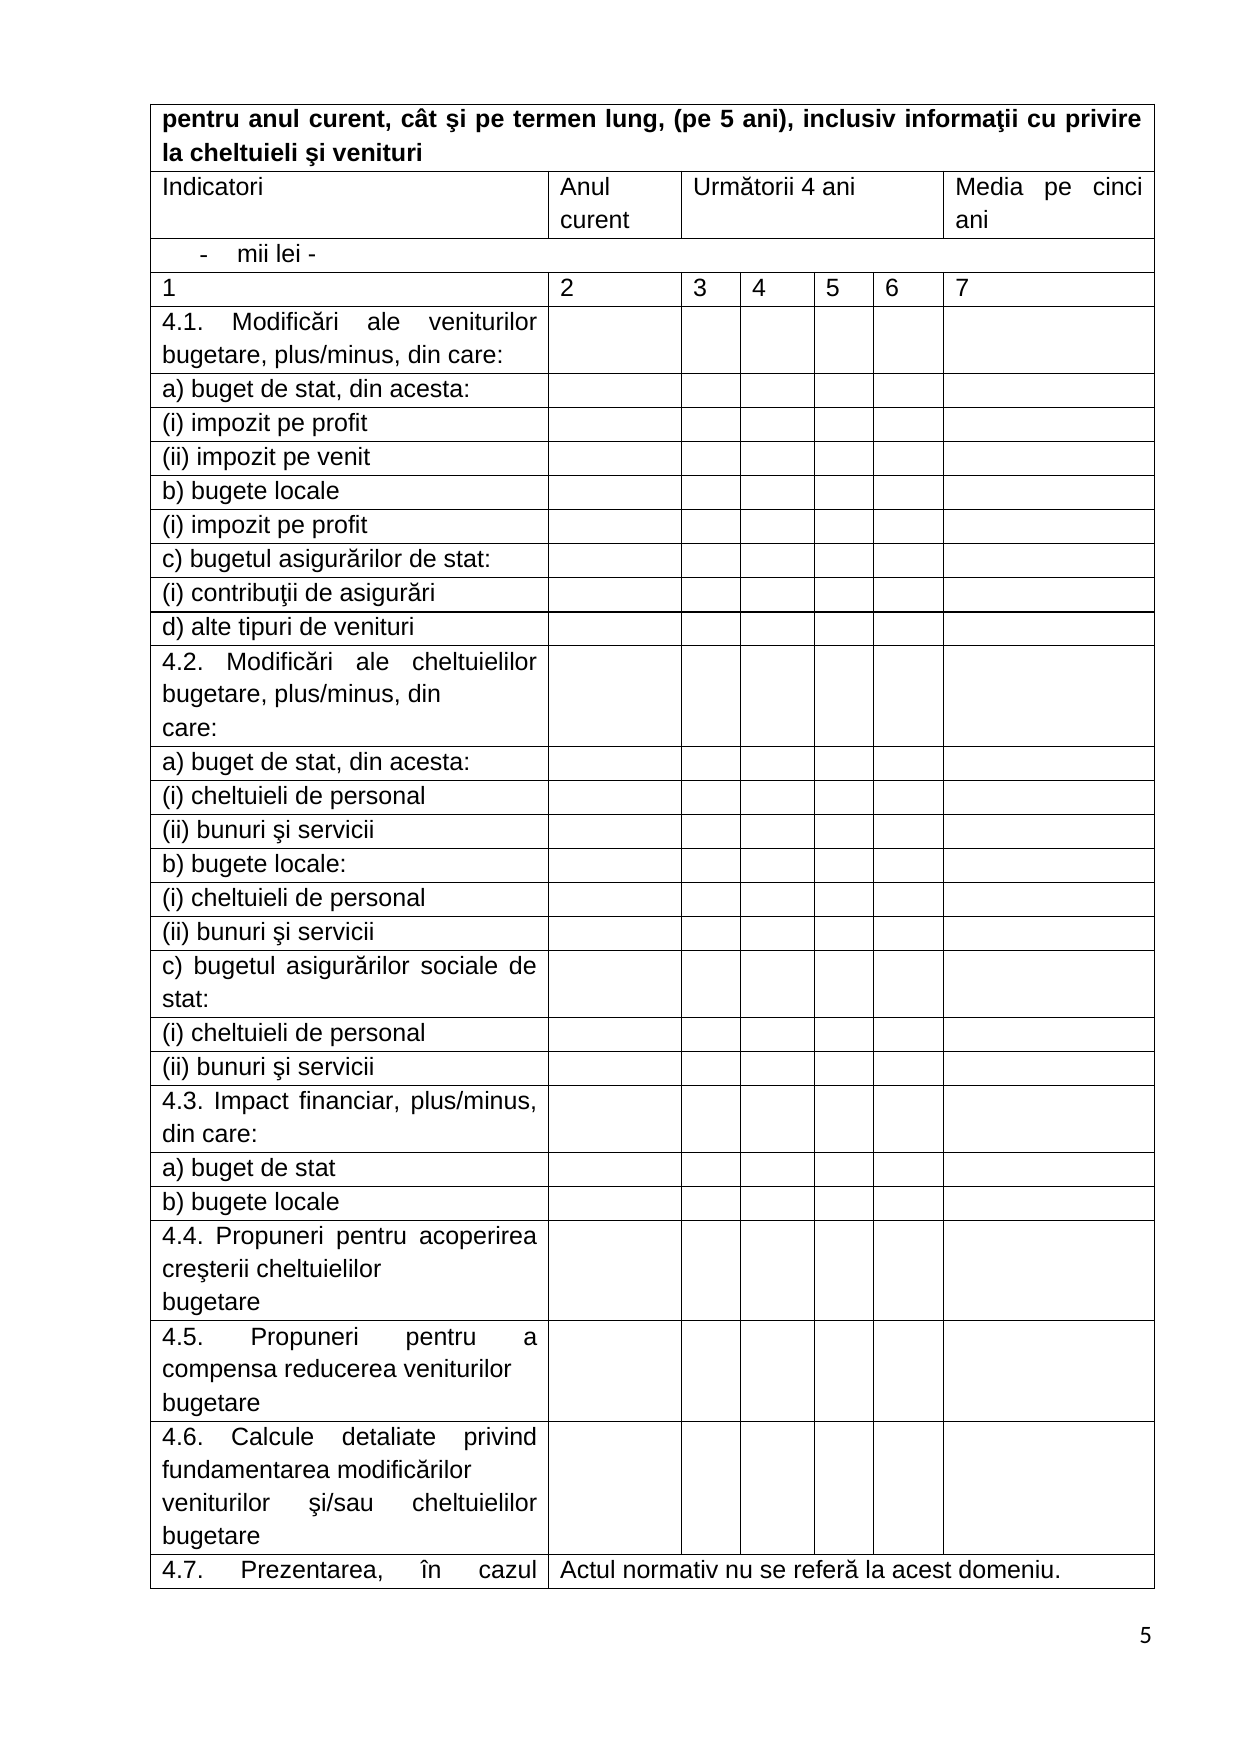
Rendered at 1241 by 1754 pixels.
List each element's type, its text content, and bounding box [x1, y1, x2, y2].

table_cell [549, 476, 681, 509]
table_cell mii lei - [151, 239, 1154, 272]
table_cell a) buget de stat [151, 1153, 548, 1186]
table_cell [682, 442, 740, 475]
table_cell [944, 883, 1154, 916]
table_cell [682, 1153, 740, 1186]
table_cell (i) cheltuieli de personal [151, 883, 548, 916]
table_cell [151, 1555, 548, 1588]
table_cell [815, 1321, 873, 1421]
table_cell [944, 646, 1154, 746]
table_cell [815, 1221, 873, 1320]
table_cell [874, 374, 943, 407]
table_cell [741, 442, 814, 475]
table_cell [815, 1086, 873, 1152]
table_cell [874, 544, 943, 577]
table_cell [815, 646, 873, 746]
table_cell [944, 849, 1154, 882]
table_cell [741, 747, 814, 779]
table_cell [682, 1086, 740, 1152]
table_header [151, 105, 1154, 171]
table_cell [815, 307, 873, 373]
table_cell [815, 781, 873, 814]
table_cell [815, 442, 873, 475]
table_cell [815, 883, 873, 916]
table_cell 1 [151, 273, 548, 306]
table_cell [549, 1555, 1154, 1588]
table_cell [741, 510, 814, 543]
table_cell [815, 951, 873, 1017]
table_cell [874, 1153, 943, 1186]
table_cell [874, 747, 943, 779]
table_cell [682, 917, 740, 950]
table_cell [549, 1221, 681, 1320]
table_cell [741, 408, 814, 441]
table_cell [549, 815, 681, 848]
table_cell [944, 1187, 1154, 1220]
table_cell d) alte tipuri de venituri [151, 613, 548, 645]
table_cell [549, 1052, 681, 1085]
table_cell [741, 849, 814, 882]
table_cell [682, 747, 740, 779]
table_cell [741, 374, 814, 407]
table_cell [874, 613, 943, 645]
table_cell [944, 1153, 1154, 1186]
table_cell [815, 1153, 873, 1186]
table_cell [944, 951, 1154, 1017]
table_cell [682, 781, 740, 814]
table_cell a) buget de stat, din acesta: [151, 747, 548, 779]
table_cell [741, 1422, 814, 1554]
table_cell Anul curent [549, 172, 681, 238]
table_cell [874, 510, 943, 543]
table_cell [682, 815, 740, 848]
table_cell 4.4. Propuneri pentru acoperirea creşterii cheltuielilor bugetare [151, 1221, 548, 1320]
table_cell (ii) bunuri şi servicii [151, 1052, 548, 1085]
table_cell [944, 307, 1154, 373]
table_cell [741, 544, 814, 577]
table_cell [682, 646, 740, 746]
table_cell [874, 1187, 943, 1220]
table_cell [682, 613, 740, 645]
table_cell [549, 849, 681, 882]
table_cell 4.3. Impact financiar, plus/minus, din care: [151, 1086, 548, 1152]
table_cell [741, 1086, 814, 1152]
table_cell [815, 1018, 873, 1051]
table_cell Indicatori [151, 172, 548, 238]
table_cell [944, 815, 1154, 848]
table_cell [815, 544, 873, 577]
table_cell [682, 408, 740, 441]
table_cell [874, 951, 943, 1017]
table_cell [549, 1321, 681, 1421]
table_cell [815, 1187, 873, 1220]
table_cell [874, 1422, 943, 1554]
table_cell [944, 544, 1154, 577]
table_cell (ii) impozit pe venit [151, 442, 548, 475]
table_cell [815, 510, 873, 543]
table_cell [944, 442, 1154, 475]
table_cell [874, 442, 943, 475]
table_cell [549, 307, 681, 373]
table_cell [874, 883, 943, 916]
table_cell [682, 1187, 740, 1220]
table_cell [549, 578, 681, 611]
table_cell [549, 442, 681, 475]
table_cell [815, 815, 873, 848]
table_cell [549, 747, 681, 779]
table_cell [741, 883, 814, 916]
table_cell [874, 578, 943, 611]
table_cell 4.6. Calcule detaliate privind fundamentarea modificărilor veniturilor şi/sau cheltuielilor bugetare [151, 1422, 548, 1554]
table_cell [741, 1018, 814, 1051]
table_cell [874, 849, 943, 882]
table_cell [874, 781, 943, 814]
table_cell 4.1. Modificări ale veniturilor bugetare, plus/minus, din care: [151, 307, 548, 373]
table_cell b) bugete locale [151, 476, 548, 509]
table_cell [682, 510, 740, 543]
table_cell b) bugete locale [151, 1187, 548, 1220]
table_cell 4.5. Propuneri pentru a compensa reducerea veniturilor bugetare [151, 1321, 548, 1421]
table_cell [944, 1086, 1154, 1152]
table_cell 2 [549, 273, 681, 306]
table_cell [815, 476, 873, 509]
table_cell [682, 578, 740, 611]
table_cell [549, 1187, 681, 1220]
table_cell [874, 1086, 943, 1152]
table_cell 3 [682, 273, 740, 306]
table_cell [741, 1221, 814, 1320]
table_cell [682, 951, 740, 1017]
table_cell [682, 476, 740, 509]
table_cell [874, 1221, 943, 1320]
table_cell [549, 646, 681, 746]
table_cell [815, 747, 873, 779]
table_cell (i) cheltuieli de personal [151, 1018, 548, 1051]
table_cell [549, 613, 681, 645]
table_cell [682, 1052, 740, 1085]
table_cell [874, 1052, 943, 1085]
table_cell [944, 917, 1154, 950]
table_cell [549, 374, 681, 407]
table_cell c) bugetul asigurărilor de stat: [151, 544, 548, 577]
table_cell [682, 307, 740, 373]
table_cell [815, 849, 873, 882]
table_cell [874, 815, 943, 848]
table_cell [741, 1187, 814, 1220]
table_cell 5 [815, 273, 873, 306]
table_cell [741, 476, 814, 509]
table_cell [815, 917, 873, 950]
table_cell [815, 374, 873, 407]
table_cell [741, 646, 814, 746]
table_cell [944, 476, 1154, 509]
table_cell [815, 1422, 873, 1554]
table_cell 6 [874, 273, 943, 306]
table_cell 4 [741, 273, 814, 306]
table_cell [741, 1153, 814, 1186]
table_cell [944, 781, 1154, 814]
table_cell [741, 815, 814, 848]
table_cell [549, 1422, 681, 1554]
table_cell [944, 510, 1154, 543]
table_cell [549, 510, 681, 543]
table_cell [874, 476, 943, 509]
table_cell [682, 1321, 740, 1421]
table_cell [944, 1018, 1154, 1051]
table_cell [741, 1321, 814, 1421]
table_cell [741, 1052, 814, 1085]
table_cell [549, 1086, 681, 1152]
table_cell [741, 307, 814, 373]
table_cell [682, 1422, 740, 1554]
table_cell [944, 374, 1154, 407]
table_cell [944, 408, 1154, 441]
table_cell [741, 917, 814, 950]
table_cell 7 [944, 273, 1154, 306]
table_cell [549, 544, 681, 577]
table_cell Media pe cinci ani [944, 172, 1154, 238]
table_cell [944, 1221, 1154, 1320]
table_cell [815, 1052, 873, 1085]
table_cell [874, 408, 943, 441]
table_cell [549, 883, 681, 916]
table_cell [549, 917, 681, 950]
table_cell (i) impozit pe profit [151, 510, 548, 543]
table_cell [741, 951, 814, 1017]
table_cell [741, 781, 814, 814]
table_cell [549, 1018, 681, 1051]
table_cell (i) cheltuieli de personal [151, 781, 548, 814]
table_cell [944, 1422, 1154, 1554]
table_cell 4.2. Modificări ale cheltuielilor bugetare, plus/minus, din care: [151, 646, 548, 746]
table_cell [682, 1221, 740, 1320]
table_cell [815, 613, 873, 645]
table_cell [874, 917, 943, 950]
table_cell [944, 578, 1154, 611]
table_cell (ii) bunuri şi servicii [151, 917, 548, 950]
table_cell a) buget de stat, din acesta: [151, 374, 548, 407]
table_cell [682, 374, 740, 407]
table_cell [741, 613, 814, 645]
table_cell c) bugetul asigurărilor sociale de stat: [151, 951, 548, 1017]
table_cell [944, 747, 1154, 779]
table_cell [741, 578, 814, 611]
table_cell [944, 1321, 1154, 1421]
table_cell [874, 1018, 943, 1051]
table_cell [874, 646, 943, 746]
table_cell [682, 1018, 740, 1051]
table_cell [815, 408, 873, 441]
table_cell [682, 544, 740, 577]
table_cell [815, 578, 873, 611]
table_cell [874, 307, 943, 373]
table_cell [682, 883, 740, 916]
table_cell [549, 781, 681, 814]
table_cell [549, 1153, 681, 1186]
table_cell b) bugete locale: [151, 849, 548, 882]
table_cell [549, 408, 681, 441]
table_cell [874, 1321, 943, 1421]
table_cell [944, 613, 1154, 645]
table_cell (ii) bunuri şi servicii [151, 815, 548, 848]
table_cell (i) impozit pe profit [151, 408, 548, 441]
table_cell [549, 951, 681, 1017]
table_cell Următorii 4 ani [682, 172, 943, 238]
table_cell [682, 849, 740, 882]
table_cell [944, 1052, 1154, 1085]
table_cell (i) contribuţii de asigurări [151, 578, 548, 611]
